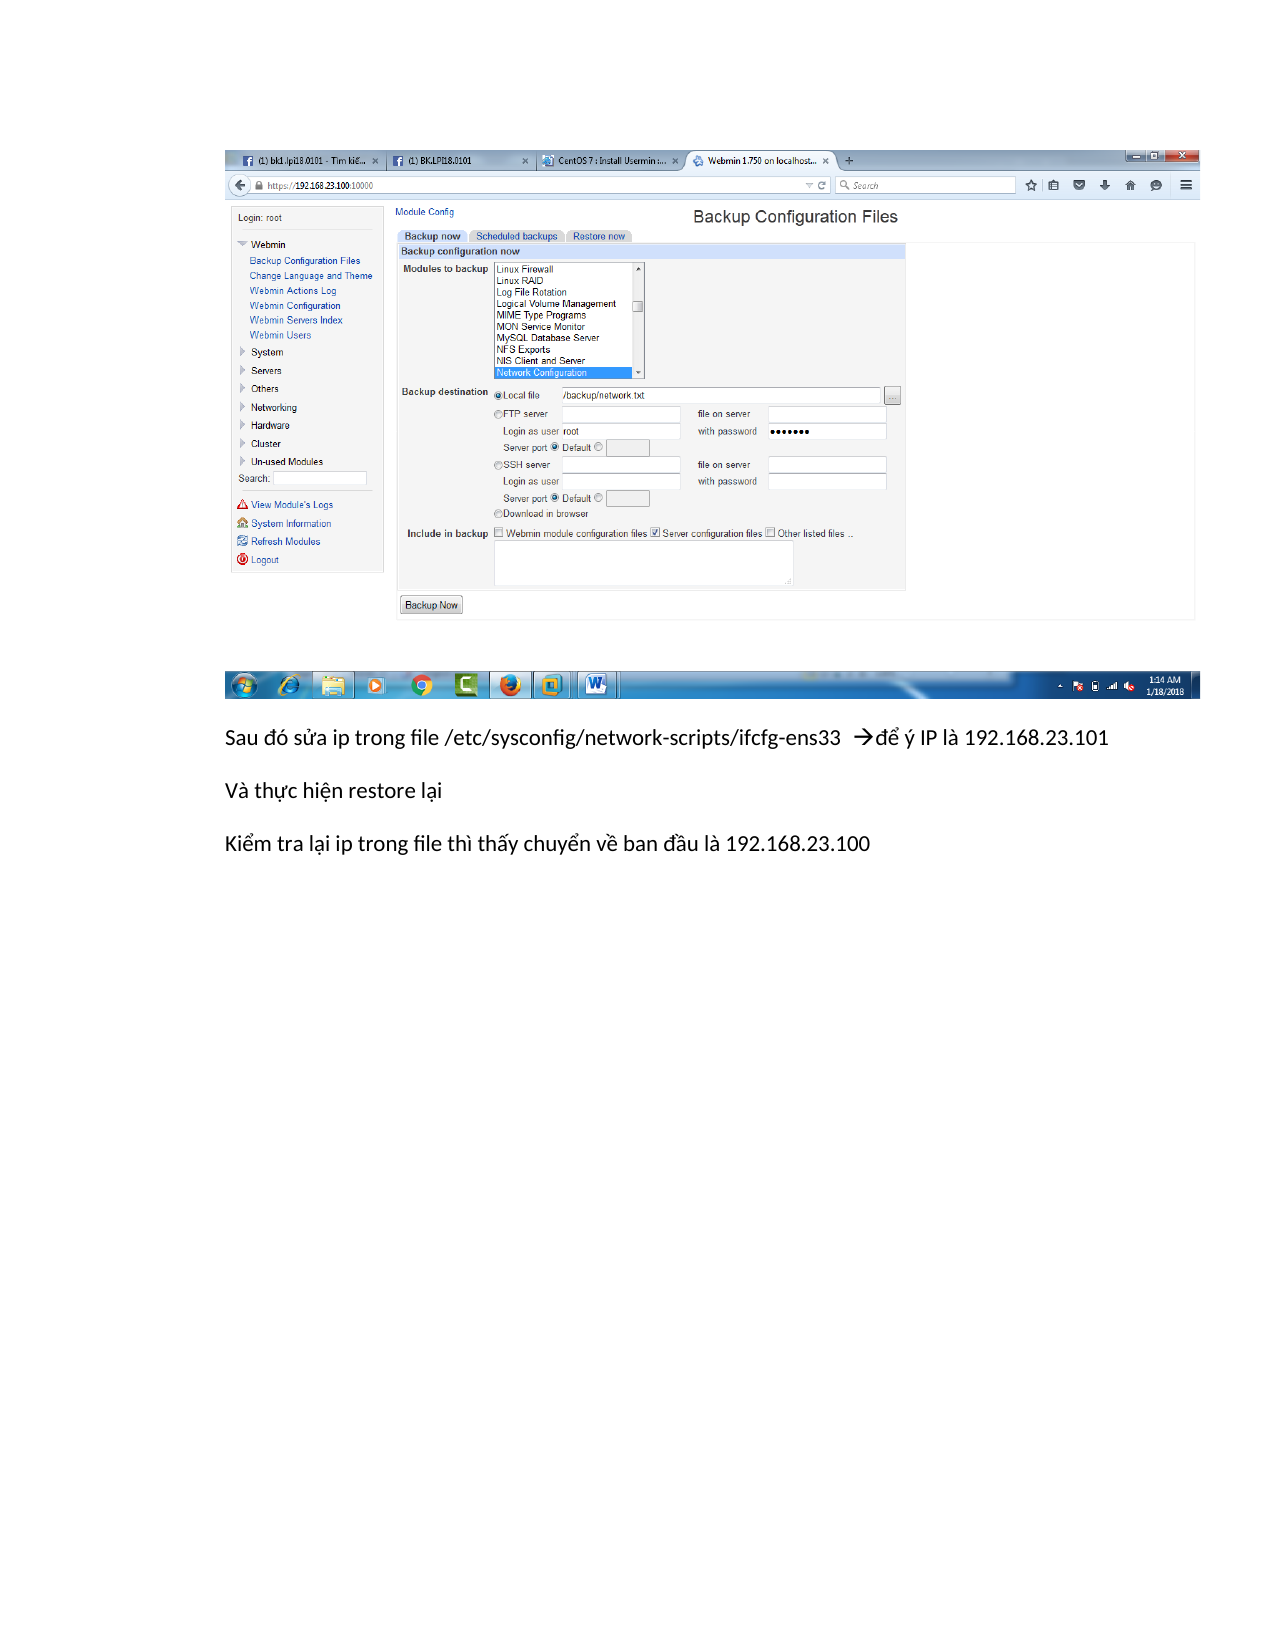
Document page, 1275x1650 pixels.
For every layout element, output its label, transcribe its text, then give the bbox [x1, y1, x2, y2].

text Sau đó sửa ip trong file /etc/sysconfig/network-scripts/ifcfg-ens33 để ý IP là 192.168.23.101 [150, 723, 1125, 751]
text Kiểm tra lại ip trong file thì thấy chuyển về ban đầu là 192.168.23.100 [150, 829, 1125, 857]
picture [225, 150, 1200, 699]
text Và thực hiện restore lại [150, 776, 1125, 804]
